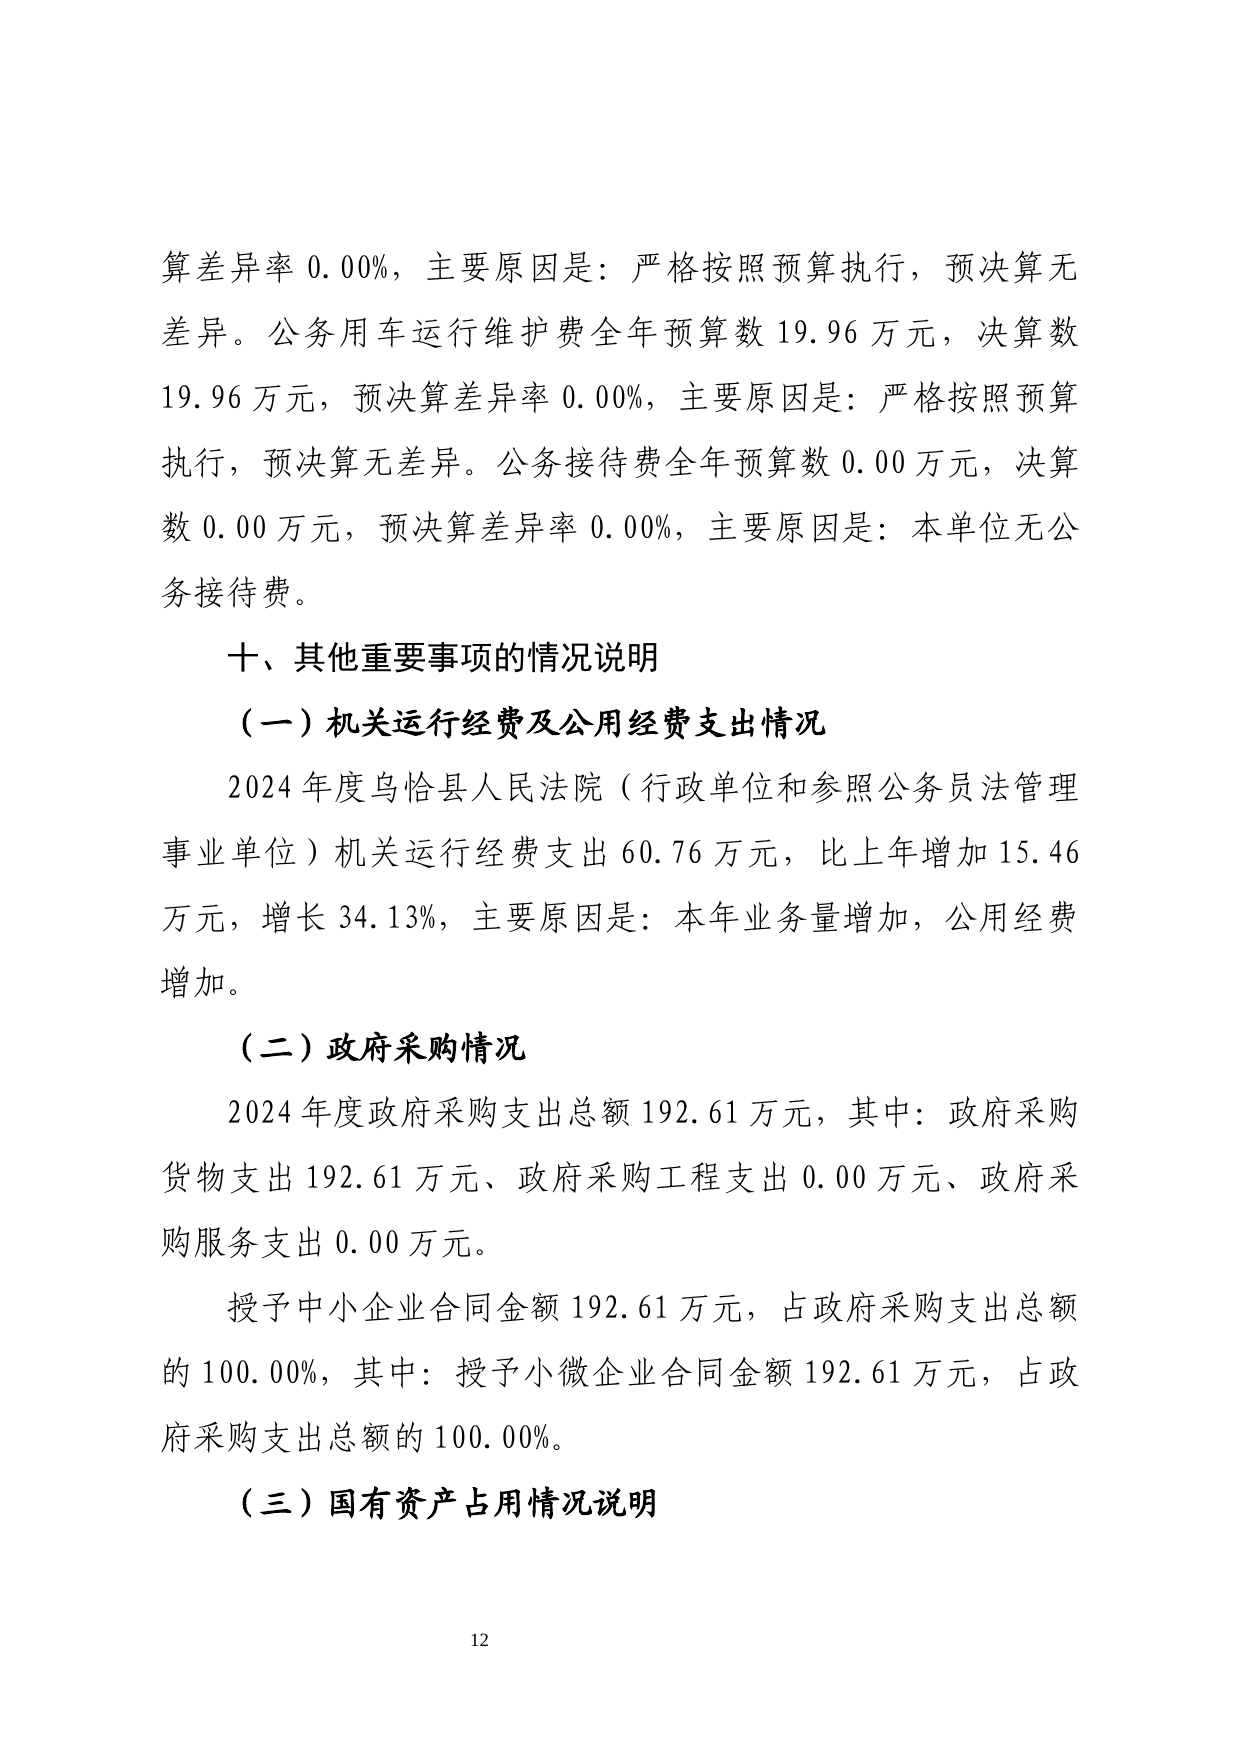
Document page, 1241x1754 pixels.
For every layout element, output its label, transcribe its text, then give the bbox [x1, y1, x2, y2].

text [159, 233, 1081, 623]
text 2024年度乌恰县人民法院（行政单位和参照公务员法管理事业单位）机关运行经费支出60.76万元，比上年增加15.46万元，增长34.13%，主要原因是：本年业务量增加，公用经费增加。 [159, 753, 1081, 1013]
text （二）政府采购情况 [159, 1013, 1081, 1078]
text 2024年度政府采购支出总额192.61万元，其中：政府采购货物支出192.61万元、政府采购工程支出0.00万元、政府采购服务支出0.00万元。 [159, 1078, 1081, 1273]
text 授予中小企业合同金额192.61万元，占政府采购支出总额的100.00%，其中：授予小微企业合同金额192.61万元，占政府采购支出总额的100.00%。 [159, 1273, 1081, 1468]
text （一）机关运行经费及公用经费支出情况 [159, 688, 1081, 753]
text （三）国有资产占用情况说明 [159, 1468, 1081, 1533]
text 十、其他重要事项的情况说明 [159, 623, 1081, 688]
